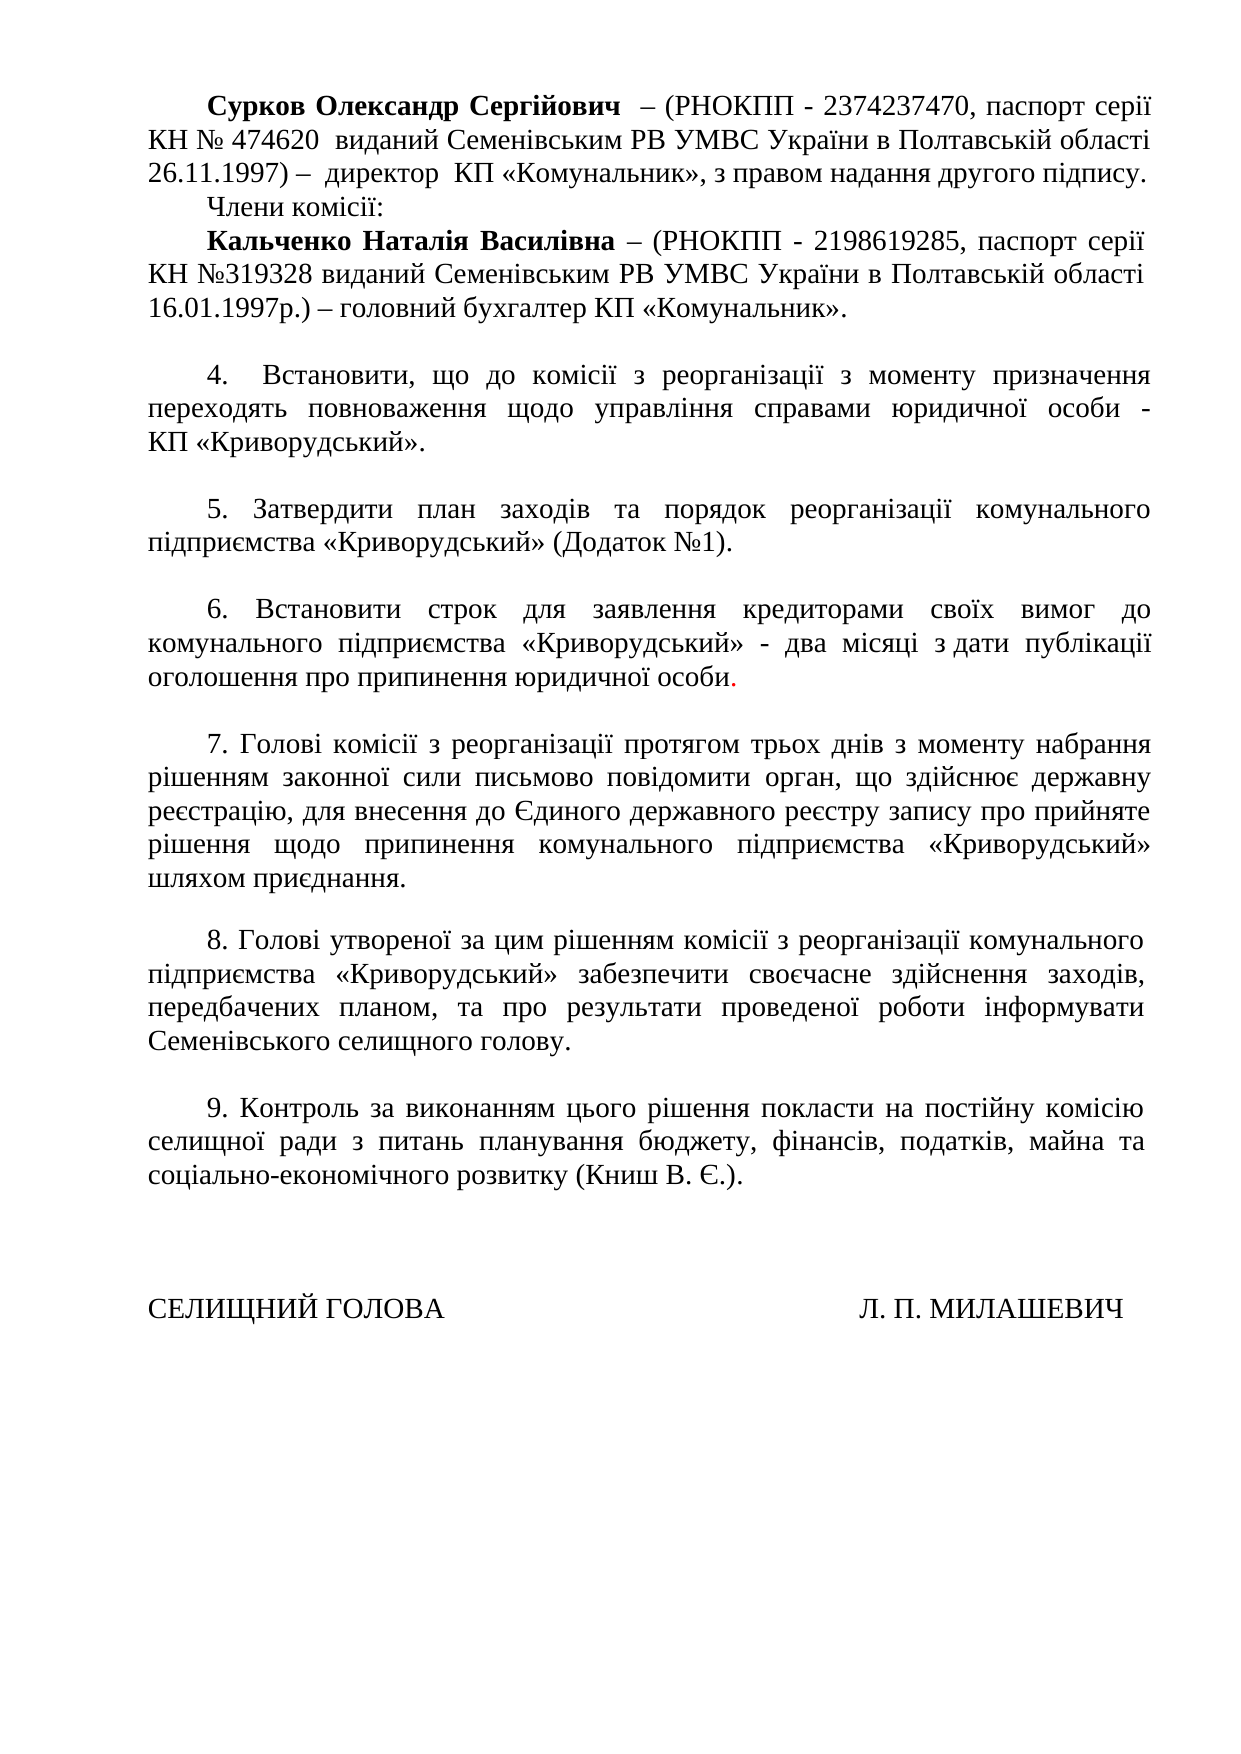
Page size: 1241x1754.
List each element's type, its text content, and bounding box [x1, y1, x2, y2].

text 4. Встановити, що до комісії з реорганізації з моменту призначення переходять повноваження щодо управління справами юридичної особи - КП «Криворудський». [148, 357, 1152, 457]
text 7. Голові комісії з реорганізації протягом трьох днів з моменту набрання рішенням законної сили письмово повідомити орган, що здійснює державну реєстрацію, для внесення до Єдиного державного реєстру запису про прийняте рішення щодо припинення комунального підприємства «Криворудський» шляхом приєднання. [148, 759, 1152, 893]
text СЕЛИЩНИЙ ГОЛОВА Л. П. МИЛАШЕВИЧ [148, 1291, 1152, 1325]
text Сурков Олександр Сергійович – (РНОКПП - 2374237470, паспорт серії КН № 474620 виданий Семенівським РВ УМВС України в Полтавській області 26.11.1997) – директор КП «Комунальник», з правом надання другого підпису. [148, 88, 1152, 189]
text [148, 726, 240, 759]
text Кальченко Наталія Василівна – (РНОКПП - 2198619285, паспорт серії КН №319328 виданий Семенівським РВ УМВС України в Полтавській області 16.01.1997р.) – головний бухгалтер КП «Комунальник». [148, 223, 1145, 323]
text Члени комісії: [148, 189, 1145, 223]
text 8. Голові утвореної за цим рішенням комісії з реорганізації комунального підприємства «Криворудський» забезпечити своєчасне здійснення заходів, передбачених планом, та про результати проведеної роботи інформувати Семенівського селищного голову. [148, 922, 1145, 1056]
text 5. Затвердити план заходів та порядок реорганізації комунального підприємства «Криворудський» (Додаток №1). [148, 491, 1152, 558]
text 9. Контроль за виконанням цього рішення покласти на постійну комісію селищної ради з питань планування бюджету, фінансів, податків, майна та соціально-економічного розвитку (Книш В. Є.). [148, 1090, 1145, 1191]
text 6. Встановити строк для заявлення кредиторами своїх вимог до комунального підприємства «Криворудський» - два місяці з дати публікації оголошення про припинення юридичної особи. [148, 592, 1152, 692]
